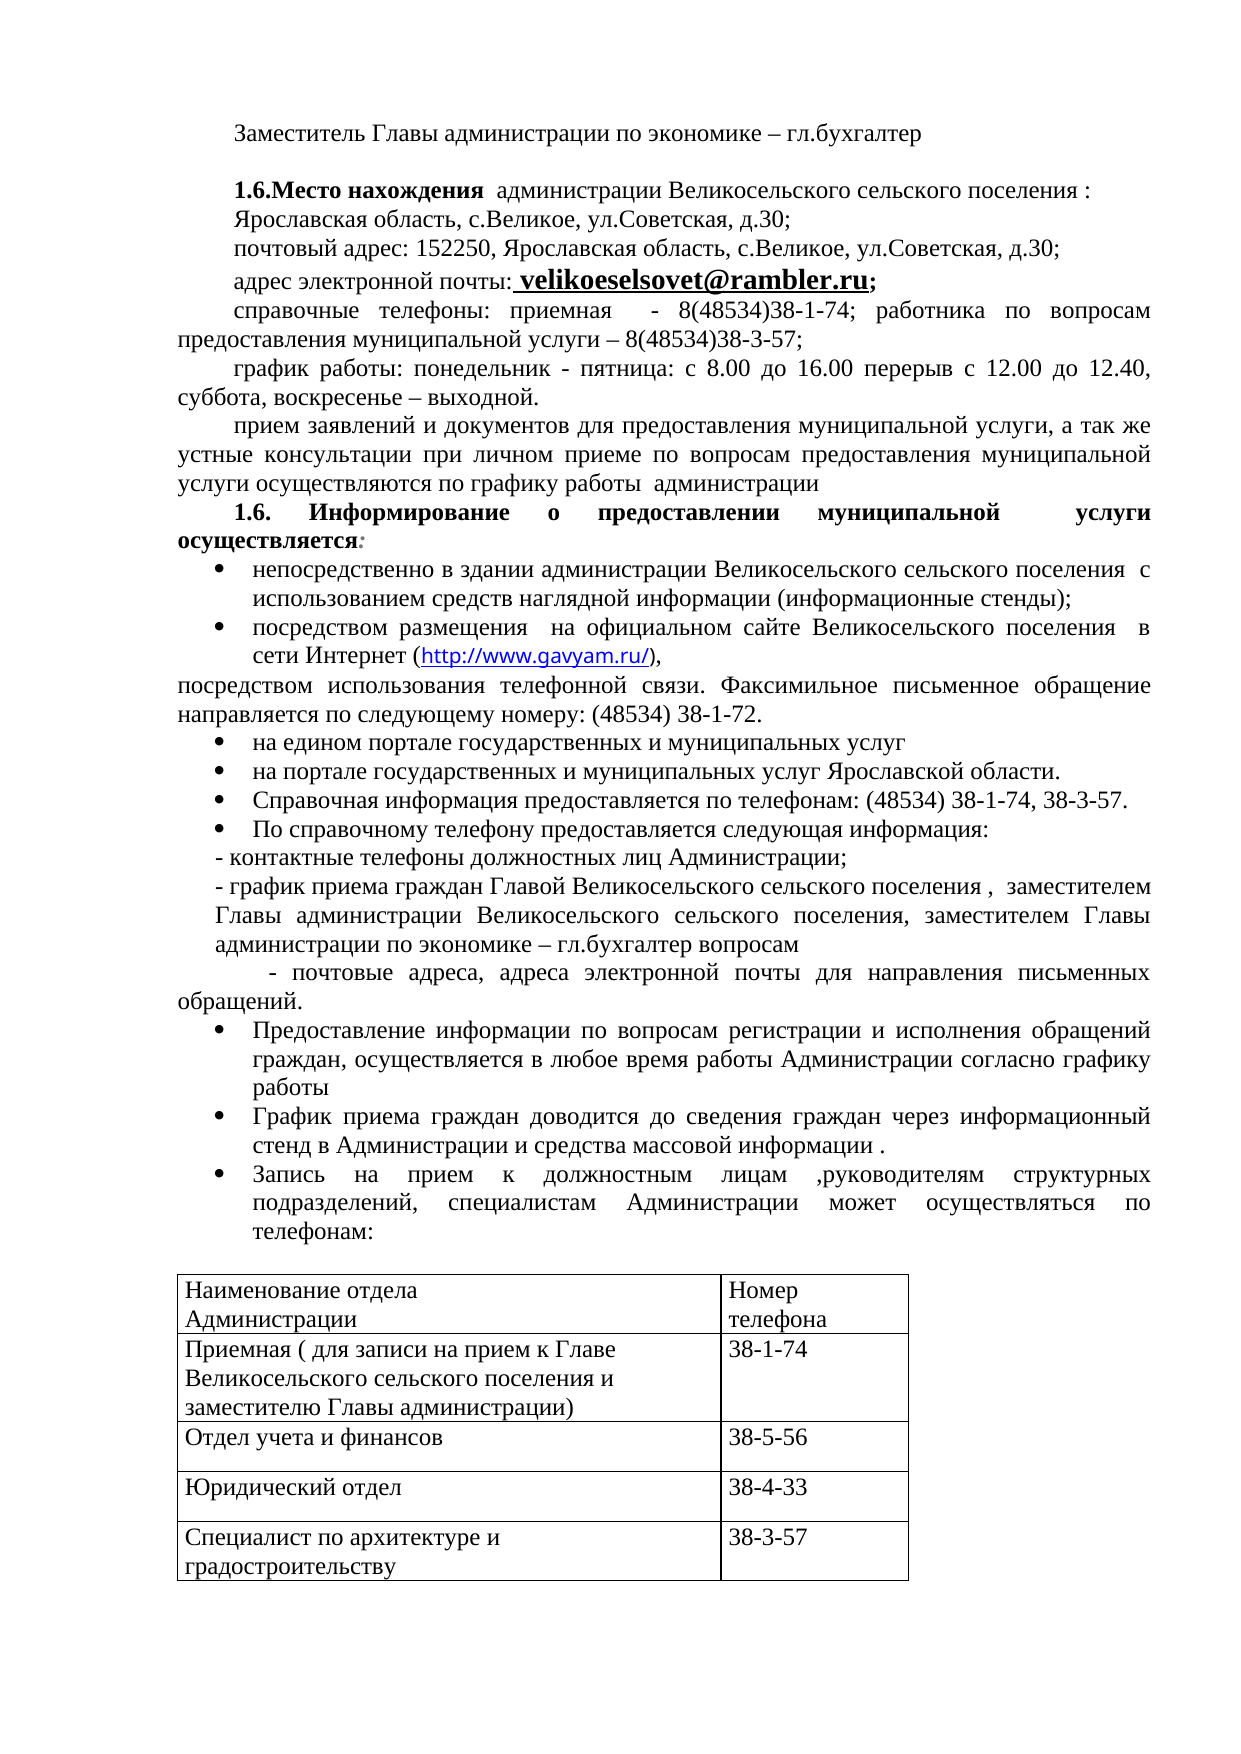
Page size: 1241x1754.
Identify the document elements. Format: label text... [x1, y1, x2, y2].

text 1.6. Информирование о предоставлении муниципальной услуги осуществляется: [177, 497, 1152, 554]
list По справочному телефону предоставляется следующая информация: [215, 814, 1152, 842]
text график работы: понедельник - пятница: с 8.00 до 16.00 перерыв с 12.00 до 12.40, суббота, воскресенье – выходной. [177, 353, 1152, 410]
text Ярославская область, с.Великое, ул.Советская, д.30; [177, 204, 1152, 233]
table_cell Отдел учета и финансов [178, 1422, 720, 1471]
list Запись на прием к должностным лицам ,руководителям структурных подразделений, специалистам Администрации может осуществляться по телефонам: [215, 1159, 1152, 1245]
text - контактные телефоны должностных лиц Администрации; [215, 842, 1152, 871]
table_cell Юридический отдел [178, 1472, 720, 1521]
text посредством использования телефонной связи. Факсимильное письменное обращение направляется по следующему номеру: (48534) 38-1-72. [177, 670, 1152, 727]
text Заместитель Главы администрации по экономике – гл.бухгалтер [177, 118, 1152, 147]
table_cell Специалист по архитектуре и градостроительству [178, 1522, 720, 1579]
text адрес электронной почты: velikoeselsovet@rambler.ru; [177, 262, 1152, 295]
text - почтовые адреса, адреса электронной почты для направления письменных обращений. [177, 957, 1152, 1015]
list посредством размещения на официальном сайте Великосельского поселения в сети Интернет (http://www.gavyam.ru/), [215, 612, 1152, 670]
table_header Наименование отдела Администрации [178, 1275, 720, 1333]
list на портале государственных и муниципальных услуг Ярославской области. [215, 756, 1152, 785]
list Справочная информация предоставляется по телефонам: (48534) 38-1-74, 38-3-57. [215, 785, 1152, 814]
table_cell 38-5-56 [722, 1422, 908, 1471]
text 1.6.Место нахождения администрации Великосельского сельского поселения : [177, 176, 1152, 204]
list Предоставление информации по вопросам регистрации и исполнения обращений граждан, осуществляется в любое время работы Администрации согласно графику работы [215, 1015, 1152, 1101]
text - график приема граждан Главой Великосельского сельского поселения , заместителем Главы администрации Великосельского сельского поселения, заместителем Главы администрации по экономике – гл.бухгалтер вопросам [215, 871, 1152, 957]
table_cell 38-3-57 [722, 1522, 908, 1579]
table_cell Приемная ( для записи на прием к Главе Великосельского сельского поселения и заместителю Главы администрации) [178, 1334, 720, 1421]
text справочные телефоны: приемная - 8(48534)38-1-74; работника по вопросам предоставления муниципальной услуги – 8(48534)38-3-57; [177, 295, 1152, 353]
text почтовый адрес: 152250, Ярославская область, с.Великое, ул.Советская, д.30; [177, 233, 1152, 262]
list непосредственно в здании администрации Великосельского сельского поселения с использованием средств наглядной информации (информационные стенды); [215, 554, 1152, 612]
list График приема граждан доводится до сведения граждан через информационный стенд в Администрации и средства массовой информации . [215, 1101, 1152, 1159]
text прием заявлений и документов для предоставления муниципальной услуги, а так же устные консультации при личном приеме по вопросам предоставления муниципальной услуги осуществляются по графику работы администрации [177, 410, 1152, 497]
table_cell 38-1-74 [722, 1334, 908, 1421]
table_cell 38-4-33 [722, 1472, 908, 1521]
list на едином портале государственных и муниципальных услуг [215, 727, 1152, 756]
table_header Номер телефона [722, 1275, 908, 1333]
